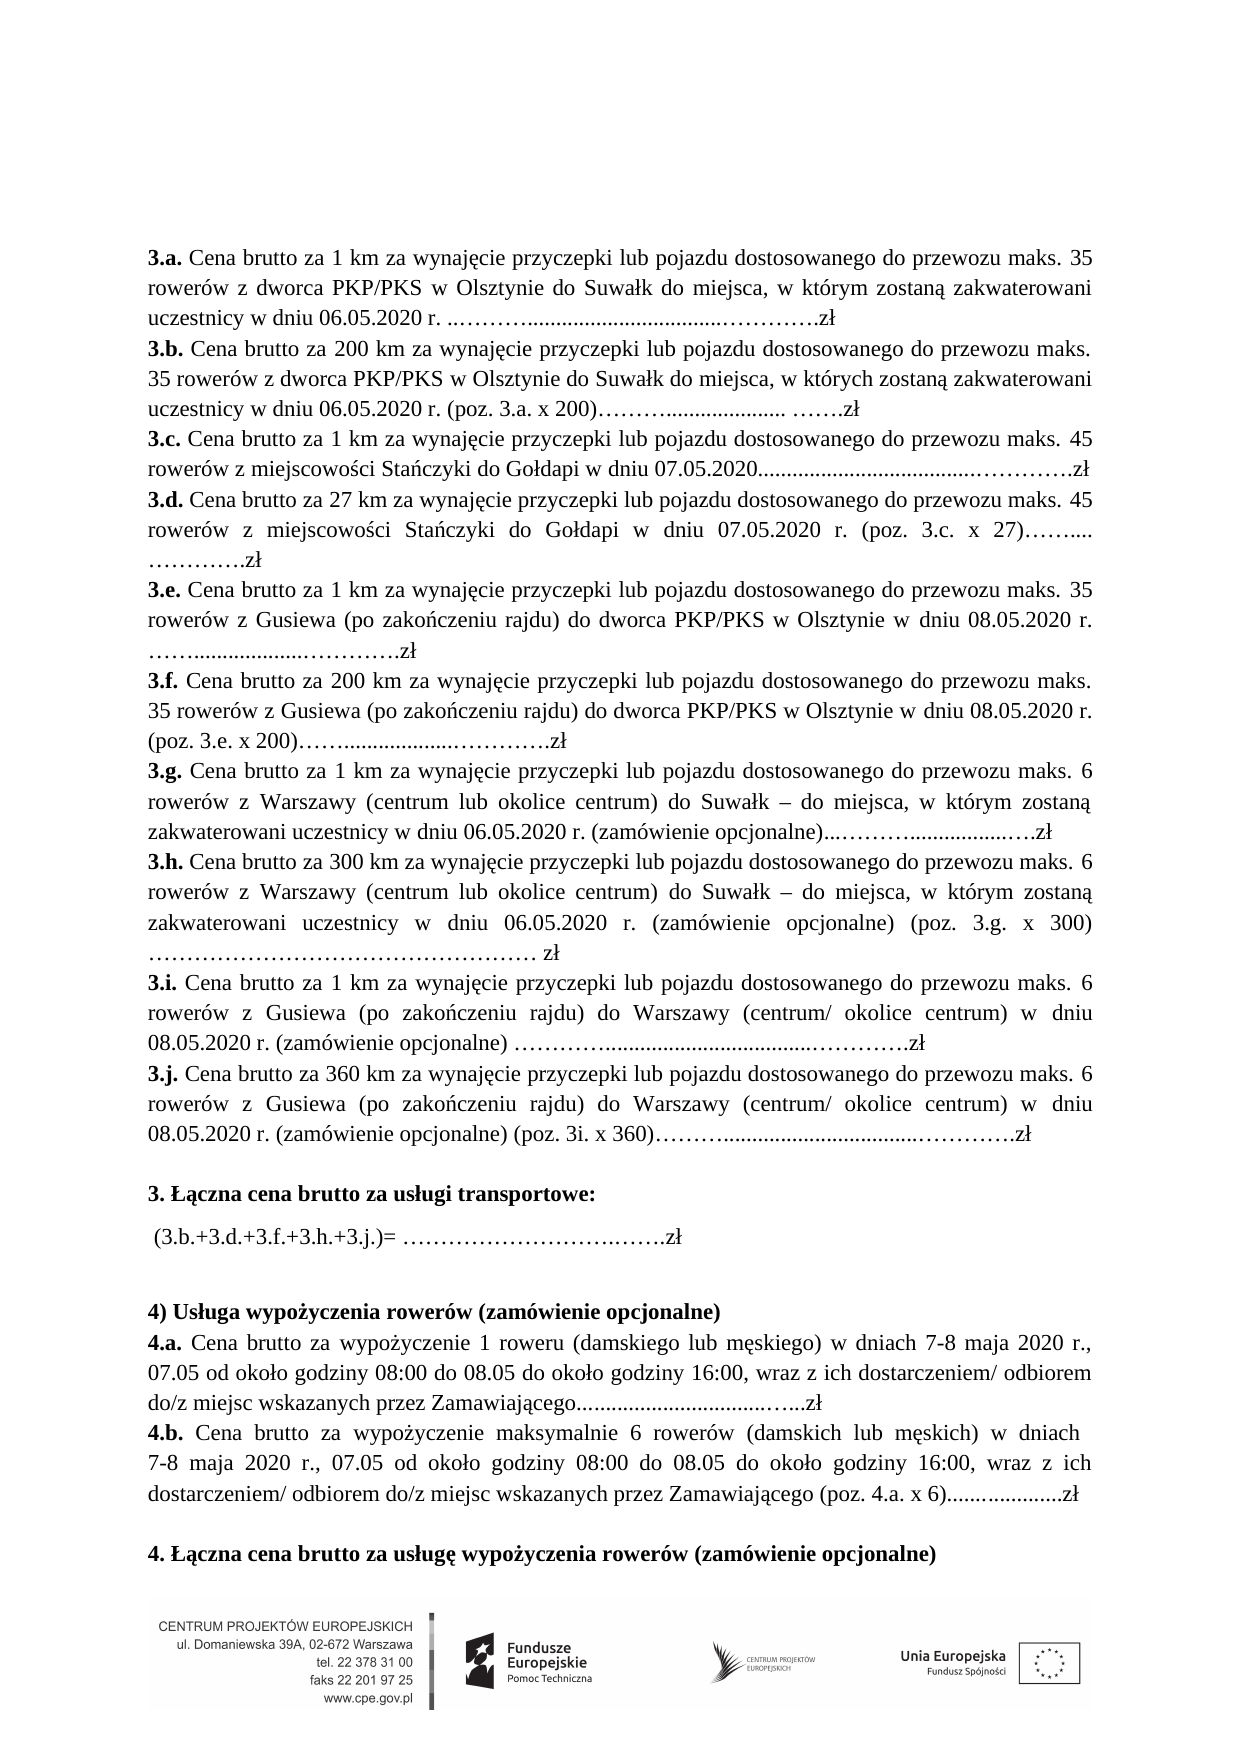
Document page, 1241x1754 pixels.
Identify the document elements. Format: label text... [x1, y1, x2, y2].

text 4) Usługa wypożyczenia rowerów (zamówienie opcjonalne) [148, 1298, 1093, 1325]
text 3.b. Cena brutto za 200 km za wynajęcie przyczepki lub pojazdu dostosowanego do przewozu maks. 35 rowerów z dworca PKP/PKS w Olsztynie do Suwałk do miejsca, w których zostaną zakwaterowani uczestnicy w dniu 06.05.2020 r. (poz. 3.a. x 200)………..................... …….zł [148, 334, 1093, 421]
picture [147, 1597, 1093, 1710]
text 3.f. Cena brutto za 200 km za wynajęcie przyczepki lub pojazdu dostosowanego do przewozu maks. 35 rowerów z Gusiewa (po zakończeniu rajdu) do dworca PKP/PKS w Olsztynie w dniu 08.05.2020 r. (poz. 3.e. x 200)……...................………….zł [148, 667, 1093, 754]
text (3.b.+3.d.+3.f.+3.h.+3.j.)= ……………………….…….zł [148, 1223, 1093, 1282]
text 4.b. Cena brutto za wypożyczenie maksymalnie 6 rowerów (damskich lub męskich) w dniach 7-8 maja 2020 r., 07.05 od około godziny 08:00 do 08.05 do około godziny 16:00, wraz z ich dostarczeniem/ odbiorem do/z miejsc wskazanych przez Zamawiającego (poz. 4.a. x 6)....................zł [148, 1419, 1093, 1506]
text 3.a. Cena brutto za 1 km za wynajęcie przyczepki lub pojazdu dostosowanego do przewozu maks. 35 rowerów z dworca PKP/PKS w Olsztynie do Suwałk do miejsca, w którym zostaną zakwaterowani uczestnicy w dniu 06.05.2020 r. ..………..................................………….zł [148, 145, 1093, 331]
text 3.c. Cena brutto za 1 km za wynajęcie przyczepki lub pojazdu dostosowanego do przewozu maks. 45 rowerów z miejscowości Stańczyki do Gołdapi w dniu 07.05.2020......................................………….zł [148, 425, 1093, 482]
text 3.d. Cena brutto za 27 km za wynajęcie przyczepki lub pojazdu dostosowanego do przewozu maks. 45 rowerów z miejscowości Stańczyki do Gołdapi w dniu 07.05.2020 r. (poz. 3.c. x 27)……....………….zł [148, 486, 1093, 572]
text 4.a. Cena brutto za wypożyczenie 1 roweru (damskiego lub męskiego) w dniach 7-8 maja 2020 r., 07.05 od około godziny 08:00 do 08.05 do około godziny 16:00, wraz z ich dostarczeniem/ odbiorem do/z miejsc wskazanych przez Zamawiającego.................................…...zł [148, 1328, 1093, 1415]
text 3.j. Cena brutto za 360 km za wynajęcie przyczepki lub pojazdu dostosowanego do przewozu maks. 6 rowerów z Gusiewa (po zakończeniu rajdu) do Warszawy (centrum/ okolice centrum) w dniu 08.05.2020 r. (zamówienie opcjonalne) (poz. 3i. x 360)………..................................………….zł [148, 1059, 1093, 1146]
text 3.i. Cena brutto za 1 km za wynajęcie przyczepki lub pojazdu dostosowanego do przewozu maks. 6 rowerów z Gusiewa (po zakończeniu rajdu) do Warszawy (centrum/ okolice centrum) w dniu 08.05.2020 r. (zamówienie opcjonalne) …………....................................………….zł [148, 969, 1093, 1056]
text 3. Łączna cena brutto za usługi transportowe: [148, 1180, 1093, 1207]
text 4. Łączna cena brutto za usługę wypożyczenia rowerów (zamówienie opcjonalne) [148, 1540, 1093, 1566]
text 3.g. Cena brutto za 1 km za wynajęcie przyczepki lub pojazdu dostosowanego do przewozu maks. 6 rowerów z Warszawy (centrum lub okolice centrum) do Suwałk – do miejsca, w którym zostaną zakwaterowani uczestnicy w dniu 06.05.2020 r. (zamówienie opcjonalne)...……….................….zł [148, 757, 1093, 844]
text 3.e. Cena brutto za 1 km za wynajęcie przyczepki lub pojazdu dostosowanego do przewozu maks. 35 rowerów z Gusiewa (po zakończeniu rajdu) do dworca PKP/PKS w Olsztynie w dniu 08.05.2020 r. ……...................………….zł [148, 576, 1093, 663]
text 3.h. Cena brutto za 300 km za wynajęcie przyczepki lub pojazdu dostosowanego do przewozu maks. 6 rowerów z Warszawy (centrum lub okolice centrum) do Suwałk – do miejsca, w którym zostaną zakwaterowani uczestnicy w dniu 06.05.2020 r. (zamówienie opcjonalne) (poz. 3.g. x 300)…………………………………………… zł [148, 848, 1093, 965]
